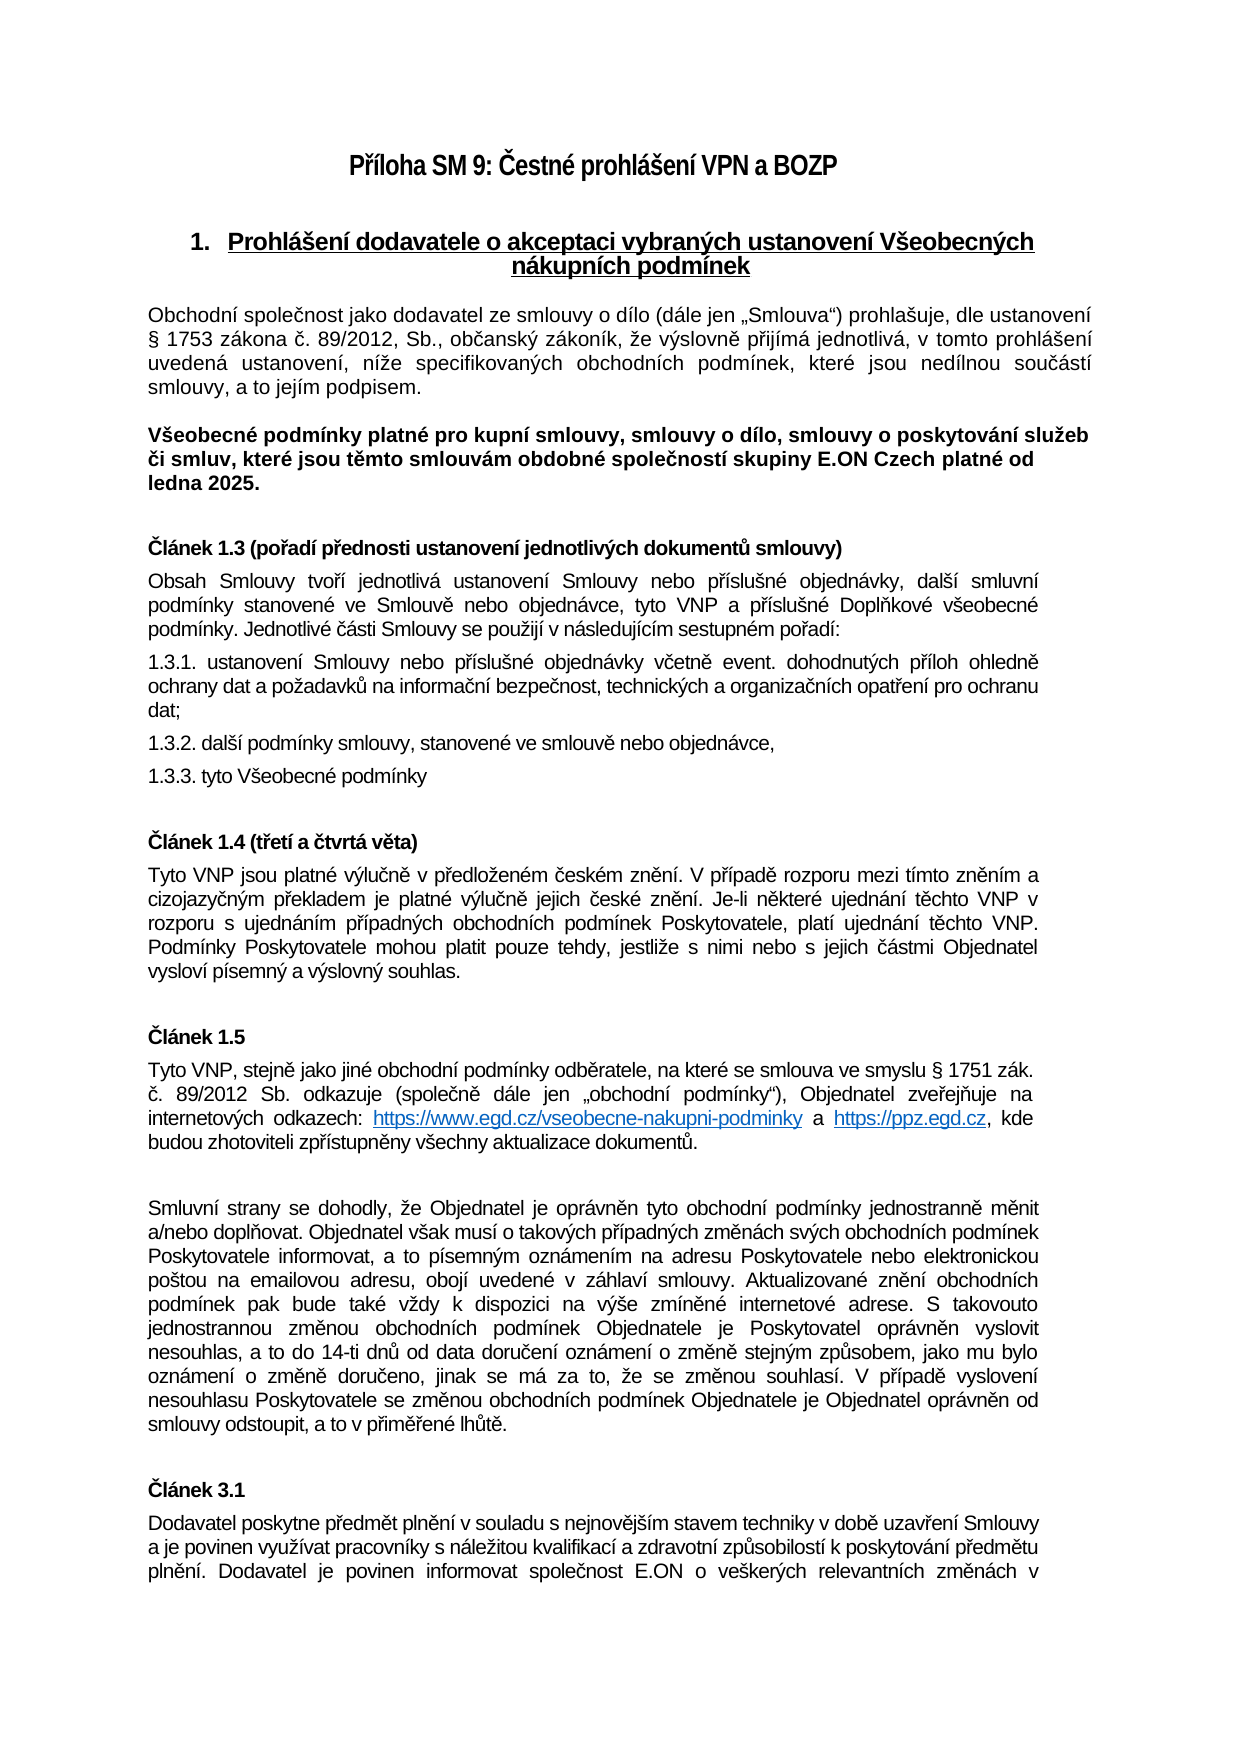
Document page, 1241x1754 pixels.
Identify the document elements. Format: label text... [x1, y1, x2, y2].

text Tyto VNP jsou platné výlučně v předloženém českém znění. V případě rozporu mezi tímto zněním a cizojazyčným překladem je platné výlučně jejich české znění. Je-li některé ujednání těchto VNP v rozporu s ujednáním případných obchodních podmínek Poskytovatele, platí ujednání těchto VNP. Podmínky Poskytovatele mohou platit pouze tehdy, jestliže s nimi nebo s jejich částmi Objednatel vysloví písemný a výslovný souhlas. [148, 863, 1039, 983]
text Obsah Smlouvy tvoří jednotlivá ustanovení Smlouvy nebo příslušné objednávky, další smluvní podmínky stanovené ve Smlouvě nebo objednávce, tyto VNP a příslušné Doplňkové všeobecné podmínky. Jednotlivé části Smlouvy se použijí v následujícím sestupném pořadí: [148, 569, 1039, 641]
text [148, 1511, 1039, 1583]
text Článek 1.4 (třetí a čtvrtá věta) [148, 831, 1039, 854]
text Článek 3.1 [148, 1478, 1039, 1502]
text 1.3.3. tyto Všeobecné podmínky [148, 764, 1039, 788]
text 1.3.2. další podmínky smlouvy, stanovené ve smlouvě nebo objednávce, [148, 731, 1039, 755]
text Článek 1.3 (pořadí přednosti ustanovení jednotlivých dokumentů smlouvy) [148, 537, 1039, 561]
text Příloha SM 9: Čestné prohlášení VPN a BOZP [148, 157, 1039, 181]
list Tyto VNP, stejně jako jiné obchodní podmínky odběratele, na které se smlouva ve smyslu § 1751 zák. č. 89/2012 Sb. odkazuje (společně dále jen „obchodní podmínky“), Objednatel zveřejňuje na internetových odkazech: https://www.egd.cz/vseobecne-nakupni-podminky a https://ppz.egd.cz, kde budou zhotoviteli zpřístupněny všechny aktualizace dokumentů. [148, 1058, 1033, 1154]
text 1.3.1. ustanovení Smlouvy nebo příslušné objednávky včetně event. dohodnutých příloh ohledně ochrany dat a požadavků na informační bezpečnost, technických a organizačních opatření pro ochranu dat; [148, 651, 1039, 722]
text Obchodní společnost jako dodavatel ze smlouvy o dílo (dále jen „Smlouva“) prohlašuje, dle ustanovení § 1753 zákona č. 89/2012, Sb., občanský zákoník, že výslovně přijímá jednotlivá, v tomto prohlášení uvedená ustanovení, níže specifikovaných obchodních podmínek, které jsou nedílnou součástí smlouvy, a to jejím podpisem. [148, 303, 1093, 399]
text Článek 1.5 [148, 1025, 1039, 1049]
text Smluvní strany se dohodly, že Objednatel je oprávněn tyto obchodní podmínky jednostranně měnit a/nebo doplňovat. Objednatel však musí o takových případných změnách svých obchodních podmínek Poskytovatele informovat, a to písemným oznámením na adresu Poskytovatele nebo elektronickou poštou na emailovou adresu, obojí uvedené v záhlaví smlouvy. Aktualizované znění obchodních podmínek pak bude také vždy k dispozici na výše zmíněné internetové adrese. S takovouto jednostrannou změnou obchodních podmínek Objednatele je Poskytovatel oprávněn vyslovit nesouhlas, a to do 14-ti dnů od data doručení oznámení o změně stejným způsobem, jako mu bylo oznámení o změně doručeno, jinak se má za to, že se změnou souhlasí. V případě vyslovení nesouhlasu Poskytovatele se změnou obchodních podmínek Objednatele je Objednatel oprávněn od smlouvy odstoupit, a to v přiměřené lhůtě. [148, 1196, 1039, 1436]
text Všeobecné podmínky platné pro kupní smlouvy, smlouvy o dílo, smlouvy o poskytování služeb či smluv, které jsou těmto smlouvám obdobné společností skupiny E.ON Czech platné od ledna 2025. [148, 423, 1093, 494]
list Prohlášení dodavatele o akceptaci vybraných ustanovení Všeobecných nákupních podmínek [185, 231, 1039, 279]
